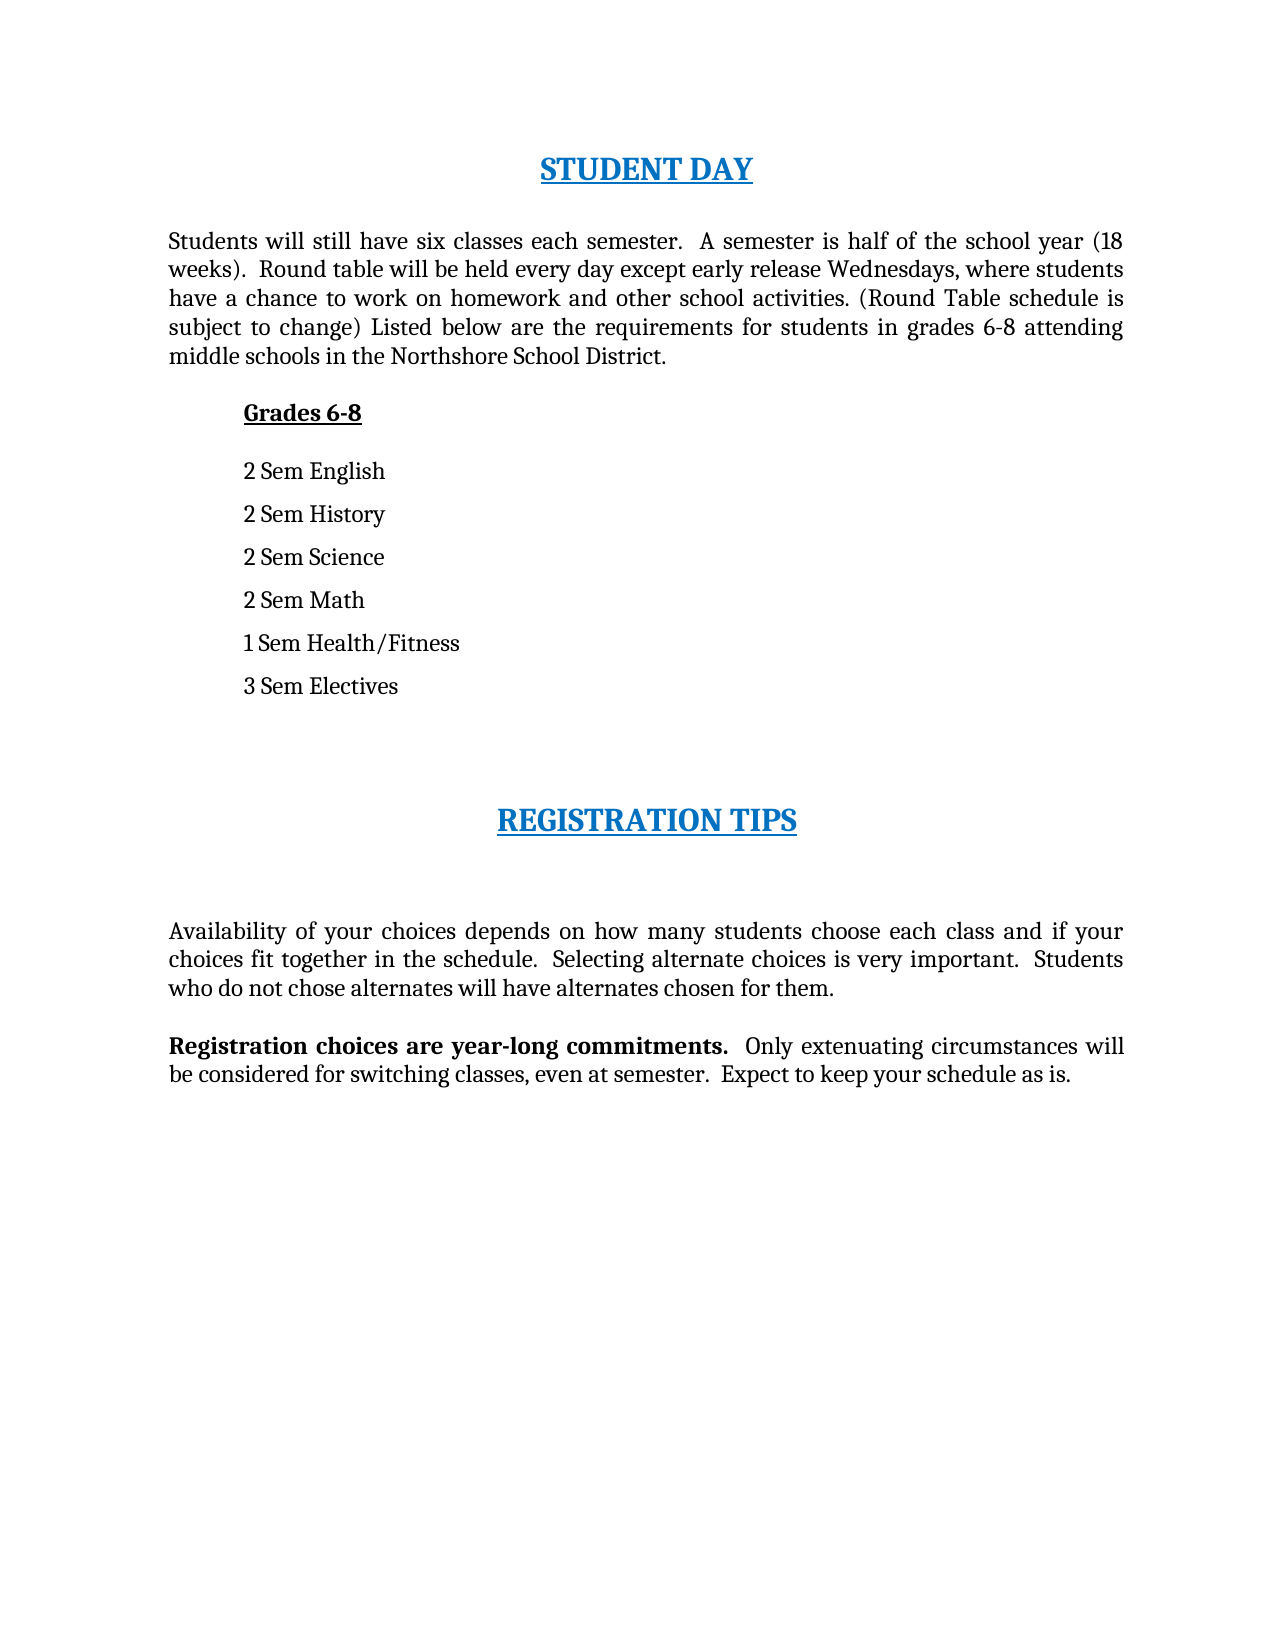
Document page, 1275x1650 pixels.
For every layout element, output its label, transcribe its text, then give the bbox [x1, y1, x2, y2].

text 2 Sem English [169, 457, 1125, 485]
text 2 Sem Math [169, 586, 1125, 615]
text 2 Sem History [169, 500, 1125, 528]
text Students will still have six classes each semester. A semester is half of the school year (18 weeks). Round table will be held every day except early release Wednesdays, where students have a chance to work on homework and other school activities. (Round Table schedule is subject to change) Listed below are the requirements for students in grades 6-8 attending middle schools in the Northshore School District. [169, 227, 1125, 370]
text 1 Sem Health/Fitness [169, 629, 1125, 658]
text Registration choices are year-long commitments. Only extenuating circumstances will be considered for switching classes, even at semester. Expect to keep your schedule as is. [169, 1032, 1125, 1089]
text 2 Sem Science [169, 543, 1125, 572]
text 3 Sem Electives [169, 672, 1125, 701]
text Availability of your choices depends on how many students choose each class and if your choices fit together in the schedule. Selecting alternate choices is very important. Students who do not chose alternates will have alternates chosen for them. [169, 917, 1125, 1003]
text REGISTRATION TIPS [169, 802, 1125, 840]
text STUDENT DAY [169, 150, 1125, 188]
text Grades 6-8 [169, 399, 1125, 428]
